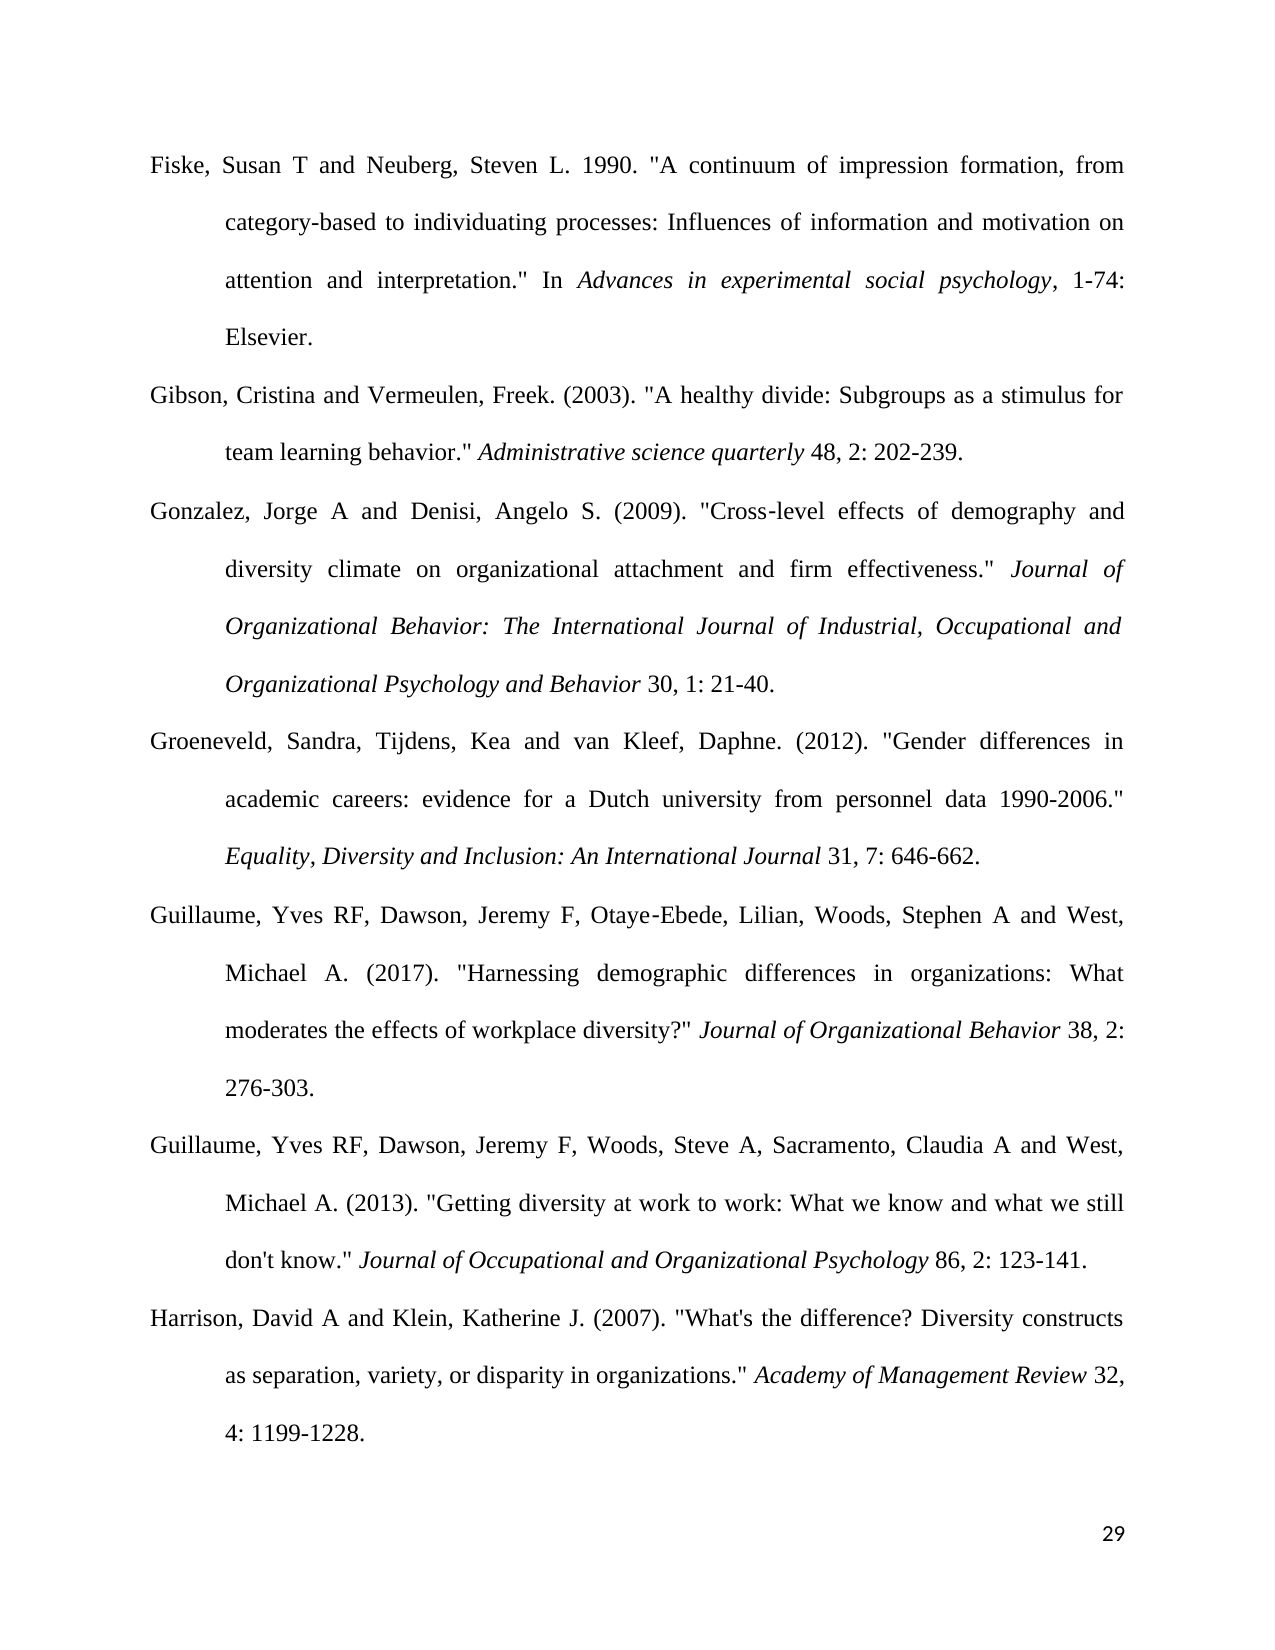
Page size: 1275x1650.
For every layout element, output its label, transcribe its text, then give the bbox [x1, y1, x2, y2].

text Groeneveld, Sandra, Tijdens, Kea and van Kleef, Daphne. (2012). "Gender differences in academic careers: evidence for a Dutch university from personnel data 1990-2006." Equality, Diversity and Inclusion: An International Journal 31, 7: 646-662. [150, 726, 1125, 870]
text Gibson, Cristina and Vermeulen, Freek. (2003). "A healthy divide: Subgroups as a stimulus for team learning behavior." Administrative science quarterly 48, 2: 202-239. [150, 380, 1125, 466]
text Gonzalez, Jorge A and Denisi, Angelo S. (2009). "Cross‐level effects of demography and diversity climate on organizational attachment and firm effectiveness." Journal of Organizational Behavior: The International Journal of Industrial, Occupational and Organizational Psychology and Behavior 30, 1: 21-40. [150, 495, 1125, 698]
text Fiske, Susan T and Neuberg, Steven L. 1990. "A continuum of impression formation, from category-based to individuating processes: Influences of information and motivation on attention and interpretation." In Advances in experimental social psychology, 1-74: Elsevier. [150, 150, 1125, 351]
text Guillaume, Yves RF, Dawson, Jeremy F, Woods, Steve A, Sacramento, Claudia A and West, Michael A. (2013). "Getting diversity at work to work: What we know and what we still don't know." Journal of Occupational and Organizational Psychology 86, 2: 123-141. [150, 1130, 1125, 1274]
text Harrison, David A and Klein, Katherine J. (2007). "What's the difference? Diversity constructs as separation, variety, or disparity in organizations." Academy of Management Review 32, 4: 1199-1228. [150, 1303, 1125, 1447]
text Guillaume, Yves RF, Dawson, Jeremy F, Otaye‐Ebede, Lilian, Woods, Stephen A and West, Michael A. (2017). "Harnessing demographic differences in organizations: What moderates the effects of workplace diversity?" Journal of Organizational Behavior 38, 2: 276-303. [150, 899, 1125, 1102]
